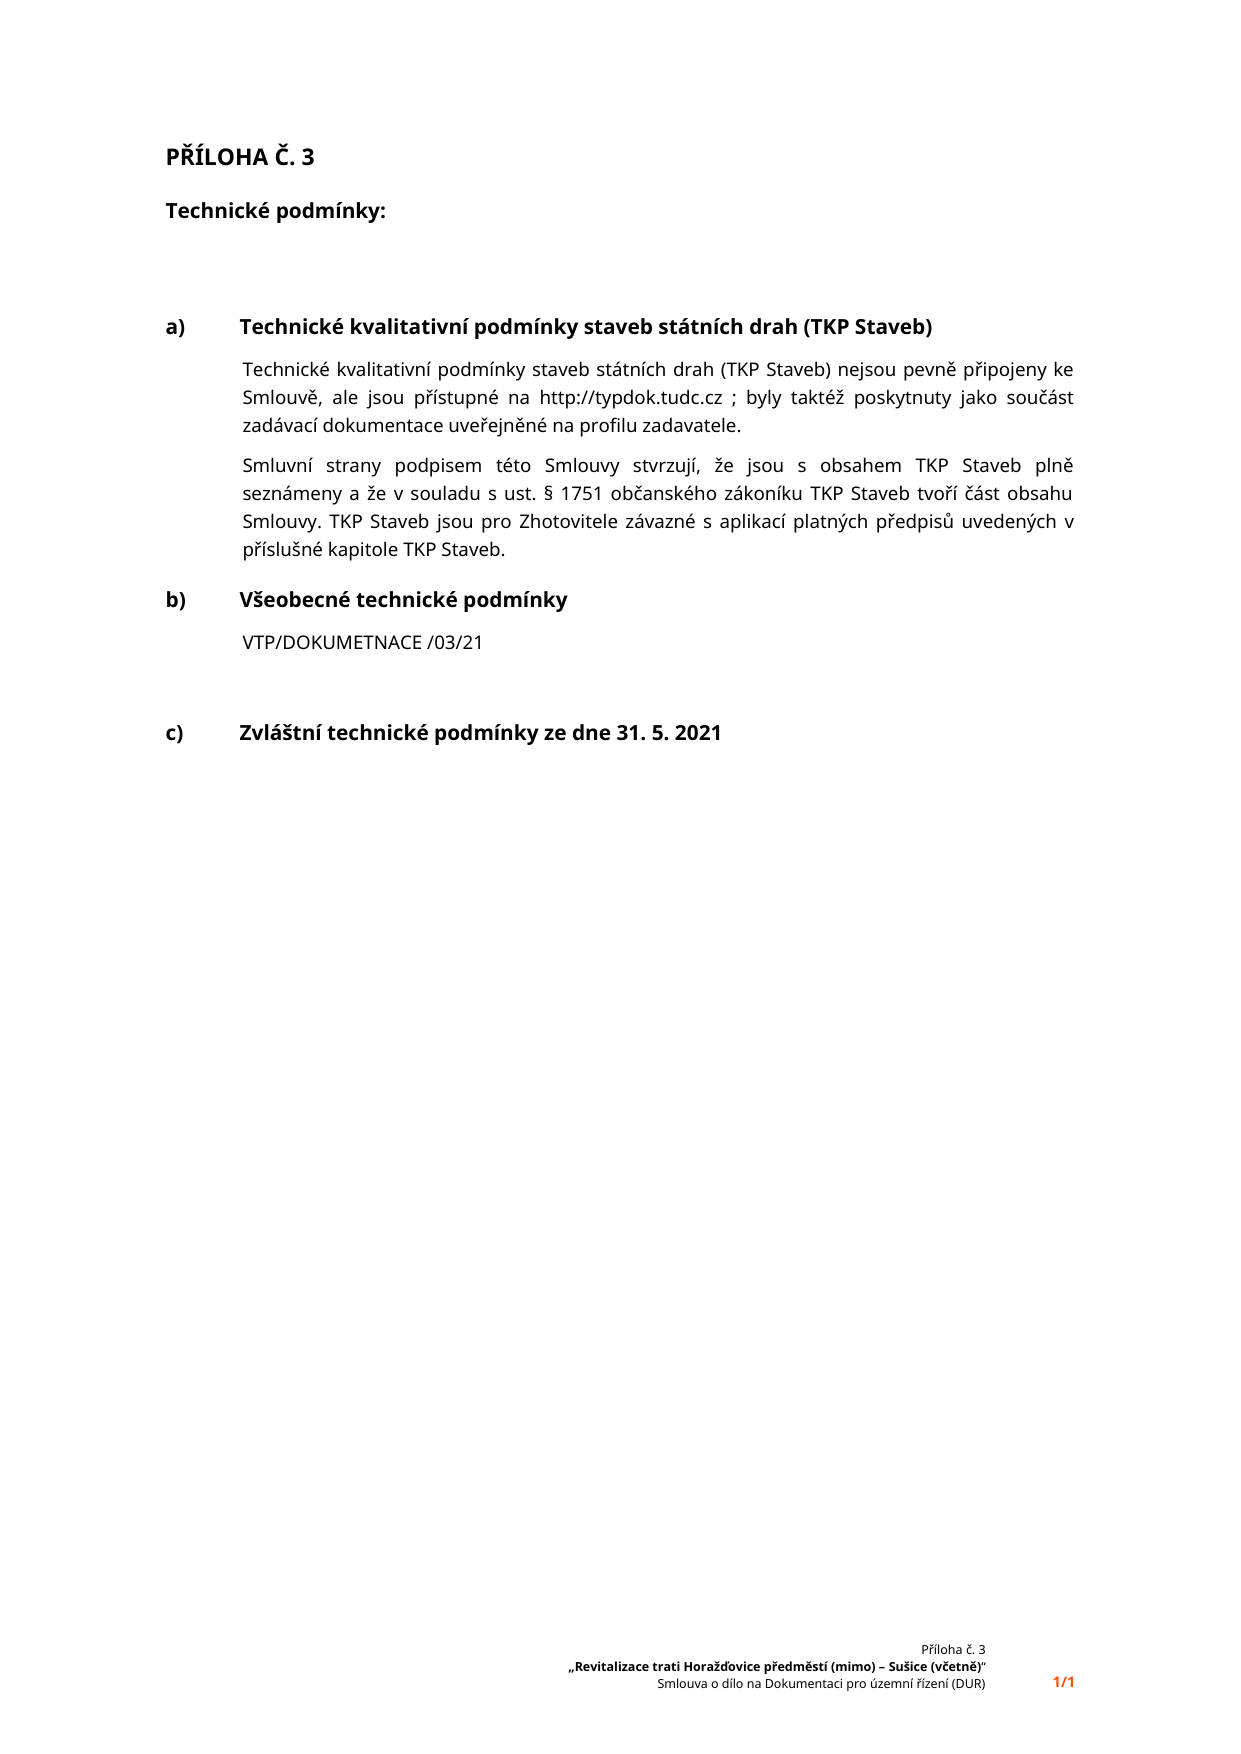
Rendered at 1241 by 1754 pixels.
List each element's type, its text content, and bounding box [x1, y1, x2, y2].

text VTP/DOKUMETNACE /03/21 [242, 629, 1075, 655]
text Technické podmínky: [165, 197, 1075, 225]
text b) Všeobecné technické podmínky [165, 585, 1075, 614]
text a) Technické kvalitativní podmínky staveb státních drah (TKP Staveb) [165, 312, 1075, 341]
text Příloha č. 3 [165, 141, 1075, 173]
text Smluvní strany podpisem této Smlouvy stvrzují, že jsou s obsahem TKP Staveb plně seznámeny a že v souladu s ust. § 1751 občanského zákoníku TKP Staveb tvoří část obsahu Smlouvy. TKP Staveb jsou pro Zhotovitele závazné s aplikací platných předpisů uvedených v příslušné kapitole TKP Staveb. [242, 452, 1075, 562]
text c) Zvláštní technické podmínky ze dne 31. 5. 2021 [165, 718, 1075, 747]
text Technické kvalitativní podmínky staveb státních drah (TKP Staveb) nejsou pevně připojeny ke Smlouvě, ale jsou přístupné na http://typdok.tudc.cz ; byly taktéž poskytnuty jako součást zadávací dokumentace uveřejněné na profilu zadavatele. [242, 356, 1075, 437]
